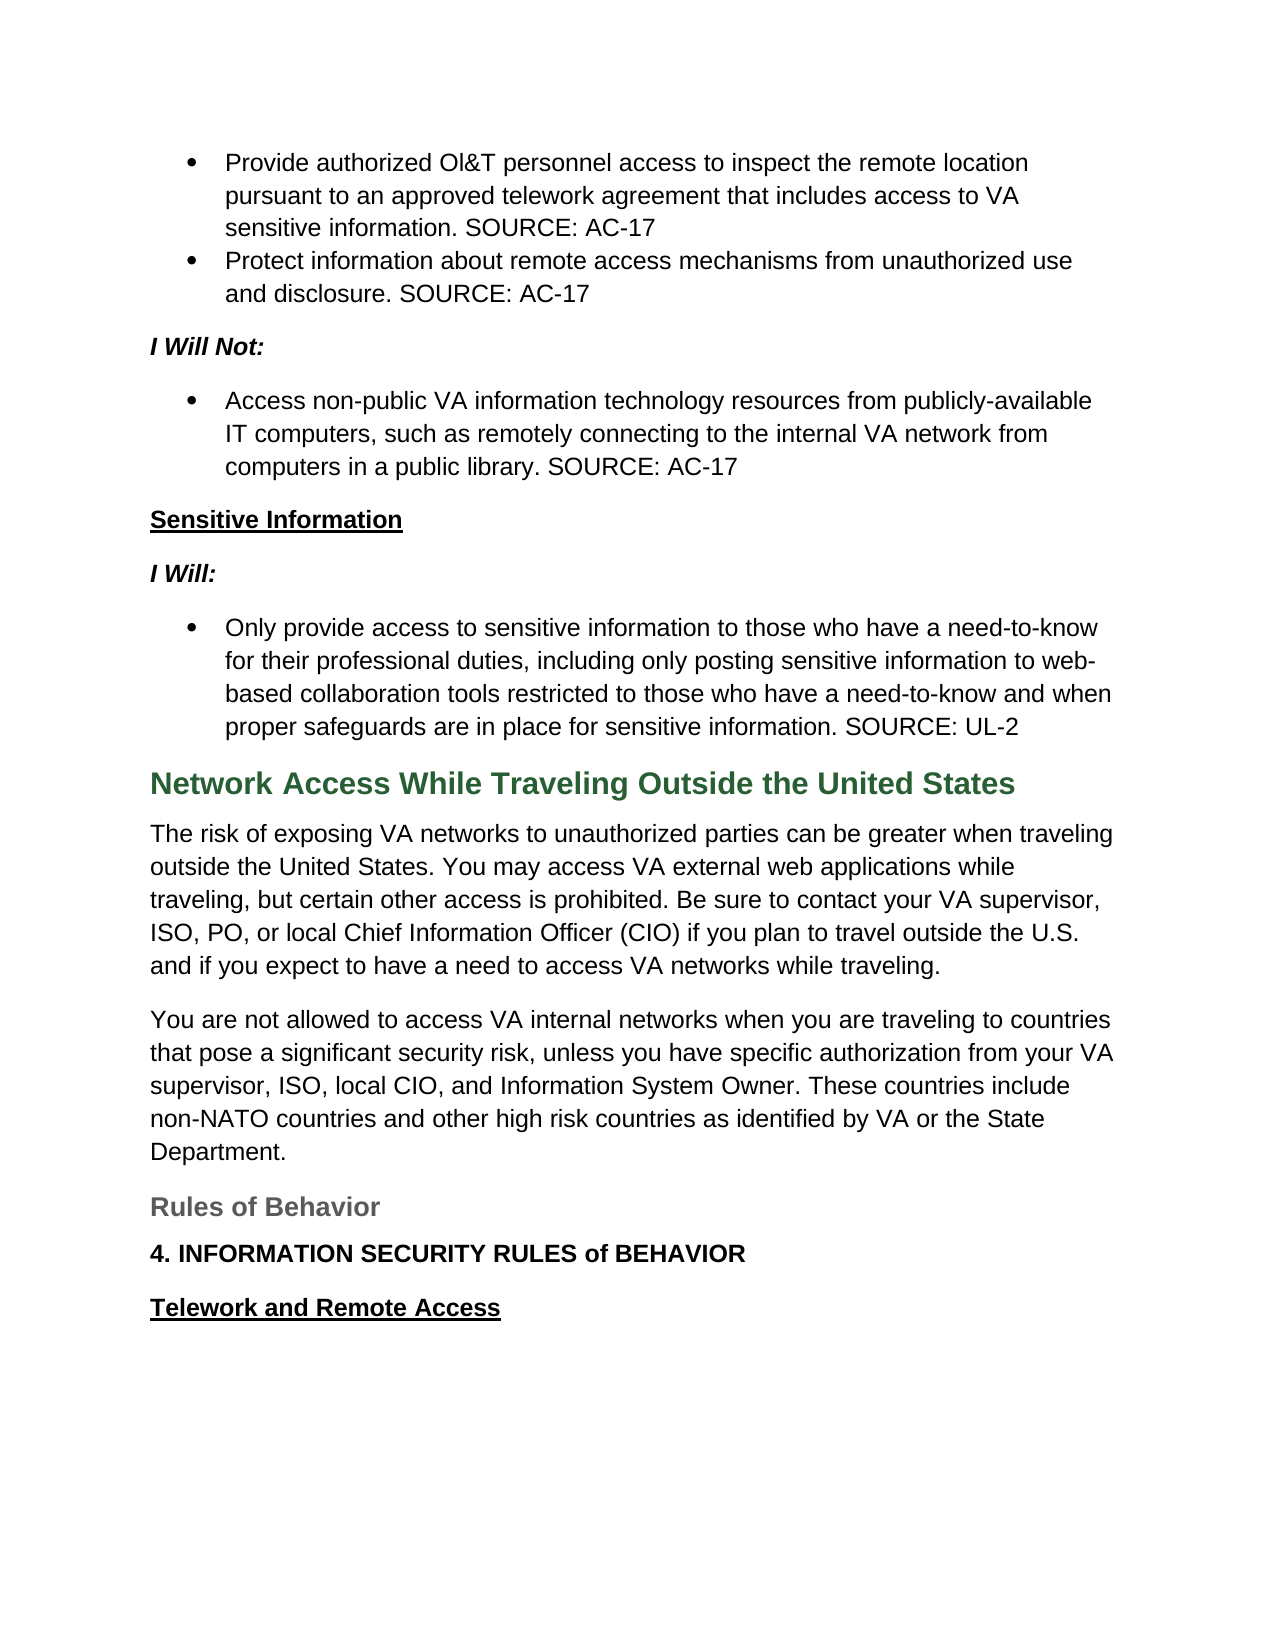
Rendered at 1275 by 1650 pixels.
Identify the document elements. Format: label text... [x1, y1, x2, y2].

subtitle I Will Not: [150, 332, 1275, 361]
subtitle Rules of Behavior [150, 1191, 1275, 1222]
text You are not allowed to access VA internal networks when you are traveling to countries that pose a significant security risk, unless you have specific authorization from your VA supervisor, ISO, local CIO, and Information System Owner. These countries include non-NATO countries and other high risk countries as identified by VA or the State Department. [150, 1005, 1119, 1166]
list Only provide access to sensitive information to those who have a need-to-know for their professional duties, including only posting sensitive information to web- based collaboration tools restricted to those who have a need-to-know and when proper safeguards are in place for sensitive information. SOURCE: UL-2 [187, 613, 1115, 740]
list Provide authorized Ol&T personnel access to inspect the remote location pursuant to an approved telework agreement that includes access to VA sensitive information. SOURCE: AC-17 [187, 148, 1030, 242]
subtitle Sensitive Information [150, 505, 1275, 534]
list Access non-public VA information technology resources from publicly-available IT computers, such as remotely connecting to the internal VA network from computers in a public library. SOURCE: AC-17 [187, 386, 1097, 480]
text The risk of exposing VA networks to unauthorized parties can be greater when traveling outside the United States. You may access VA external web applications while traveling, but certain other access is prohibited. Be sure to contact your VA supervisor, ISO, PO, or local Chief Information Officer (CIO) if you plan to travel outside the U.S. and if you expect to have a need to access VA networks while traveling. [150, 819, 1114, 980]
list Protect information about remote access mechanisms from unauthorized use and disclosure. SOURCE: AC-17 [187, 246, 1076, 307]
subtitle Network Access While Traveling Outside the United States [150, 765, 1275, 801]
subtitle I Will: [150, 559, 1275, 588]
subtitle INFORMATION SECURITY RULES of BEHAVIOR Telework and Remote Access [150, 1239, 749, 1322]
